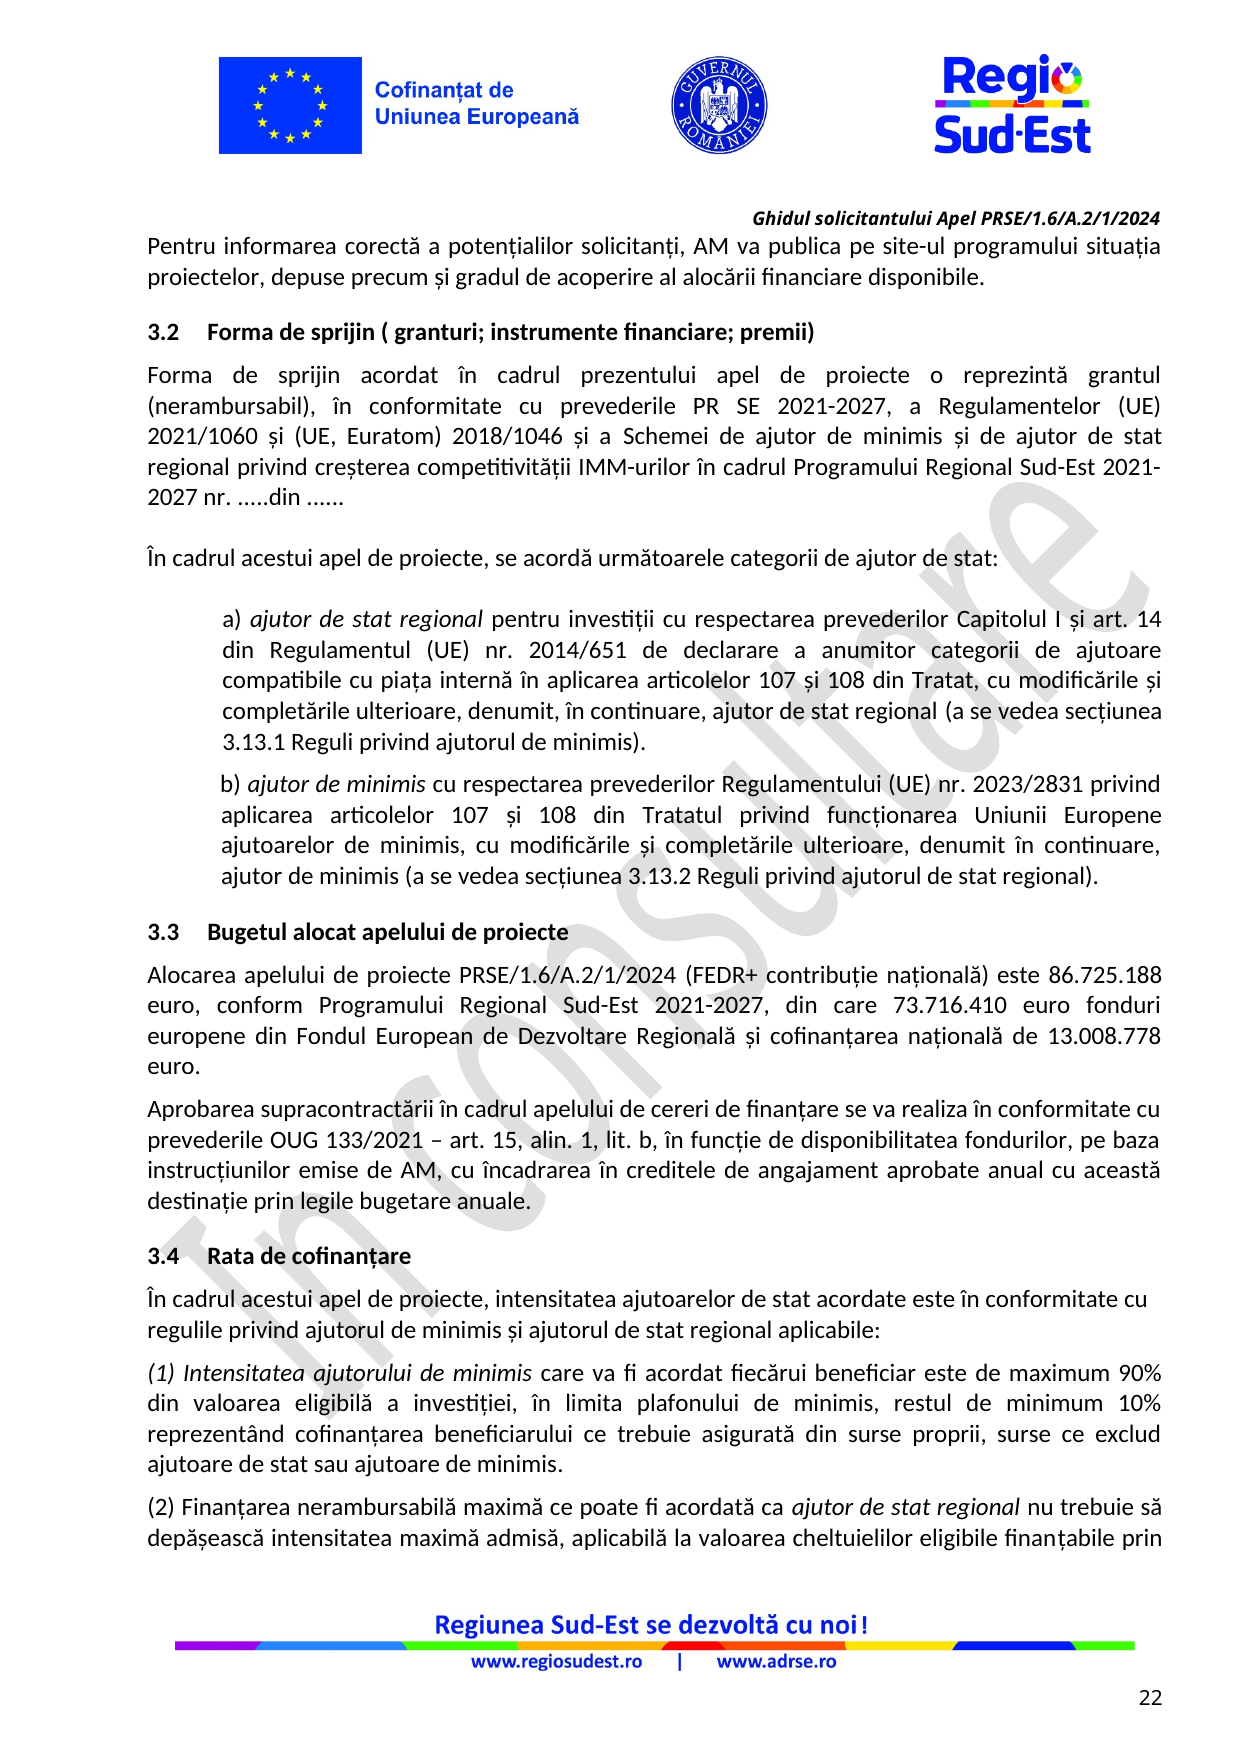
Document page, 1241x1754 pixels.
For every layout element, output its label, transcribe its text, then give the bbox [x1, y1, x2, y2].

subtitle Bugetul alocat apelului de proiecte [147, 916, 1162, 946]
text regulile privind ajutorul de minimis și ajutorul de stat regional aplicabile: [147, 1314, 1162, 1344]
list a) ajutor de stat regional pentru investiţii cu respectarea prevederilor Capitolul I și art. 14 din Regulamentul (UE) nr. 2014/651 de declarare a anumitor categorii de ajutoare compatibile cu piaţa internă în aplicarea articolelor 107 şi 108 din Tratat, cu modificările și completările ulterioare, denumit, în continuare, ajutor de stat regional (a se vedea secțiunea 3.13.1 Reguli privind ajutorul de minimis). [222, 603, 1162, 756]
text (1) Intensitatea ajutorului de minimis care va fi acordat fiecărui beneficiar este de maximum 90% din valoarea eligibilă a investiției, în limita plafonului de minimis, restul de minimum 10% reprezentând cofinanțarea beneficiarului ce trebuie asigurată din surse proprii, surse ce exclud ajutoare de stat sau ajutoare de minimis. [147, 1357, 1162, 1479]
text b) ajutor de minimis cu respectarea prevederilor Regulamentului (UE) nr. 2023/2831 privind aplicarea articolelor 107 şi 108 din Tratatul privind funcţionarea Uniunii Europene ajutoarelor de minimis, cu modificările și completările ulterioare, denumit în continuare, ajutor de minimis (a se vedea secțiunea 3.13.2 Reguli privind ajutorul de stat regional). [207, 769, 1162, 891]
text Alocarea apelului de proiecte PRSE/1.6/A.2/1/2024 (FEDR+ contribuție națională) este 86.725.188 euro, conform Programului Regional Sud-Est 2021-2027, din care 73.716.410 euro fonduri europene din Fondul European de Dezvoltare Regională și cofinanțarea națională de 13.008.778 euro. [147, 959, 1162, 1081]
text Forma de sprijin acordat în cadrul prezentului apel de proiecte o reprezintă grantul (nerambursabil), în conformitate cu prevederile PR SE 2021-2027, a Regulamentelor (UE) 2021/1060 și (UE, Euratom) 2018/1046 și a Schemei de ajutor de minimis și de ajutor de stat regional privind creșterea competitivității IMM-urilor în cadrul Programului Regional Sud-Est 2021-2027 nr. .....din ...... [147, 359, 1162, 512]
text În cadrul acestui apel de proiecte, se acordă următoarele categorii de ajutor de stat: [147, 542, 1162, 573]
subtitle Forma de sprijin ( granturi; instrumente financiare; premii) [147, 316, 1162, 347]
text Pentru informarea corectă a potențialilor solicitanți, AM va publica pe site-ul programului situația proiectelor, depuse precum și gradul de acoperire al alocării financiare disponibile. [147, 230, 1162, 291]
picture [218, 54, 1091, 155]
subtitle Rata de cofinanţare [147, 1240, 1162, 1271]
picture [175, 1614, 1135, 1671]
text În cadrul acestui apel de proiecte, intensitatea ajutoarelor de stat acordate este în conformitate cu [147, 1283, 1162, 1314]
text Aprobarea supracontractării în cadrul apelului de cereri de finanțare se va realiza în conformitate cu prevederile OUG 133/2021 – art. 15, alin. 1, lit. b, în funcție de disponibilitatea fondurilor, pe baza instrucțiunilor emise de AM, cu încadrarea în creditele de angajament aprobate anual cu această destinație prin legile bugetare anuale. [147, 1093, 1162, 1215]
